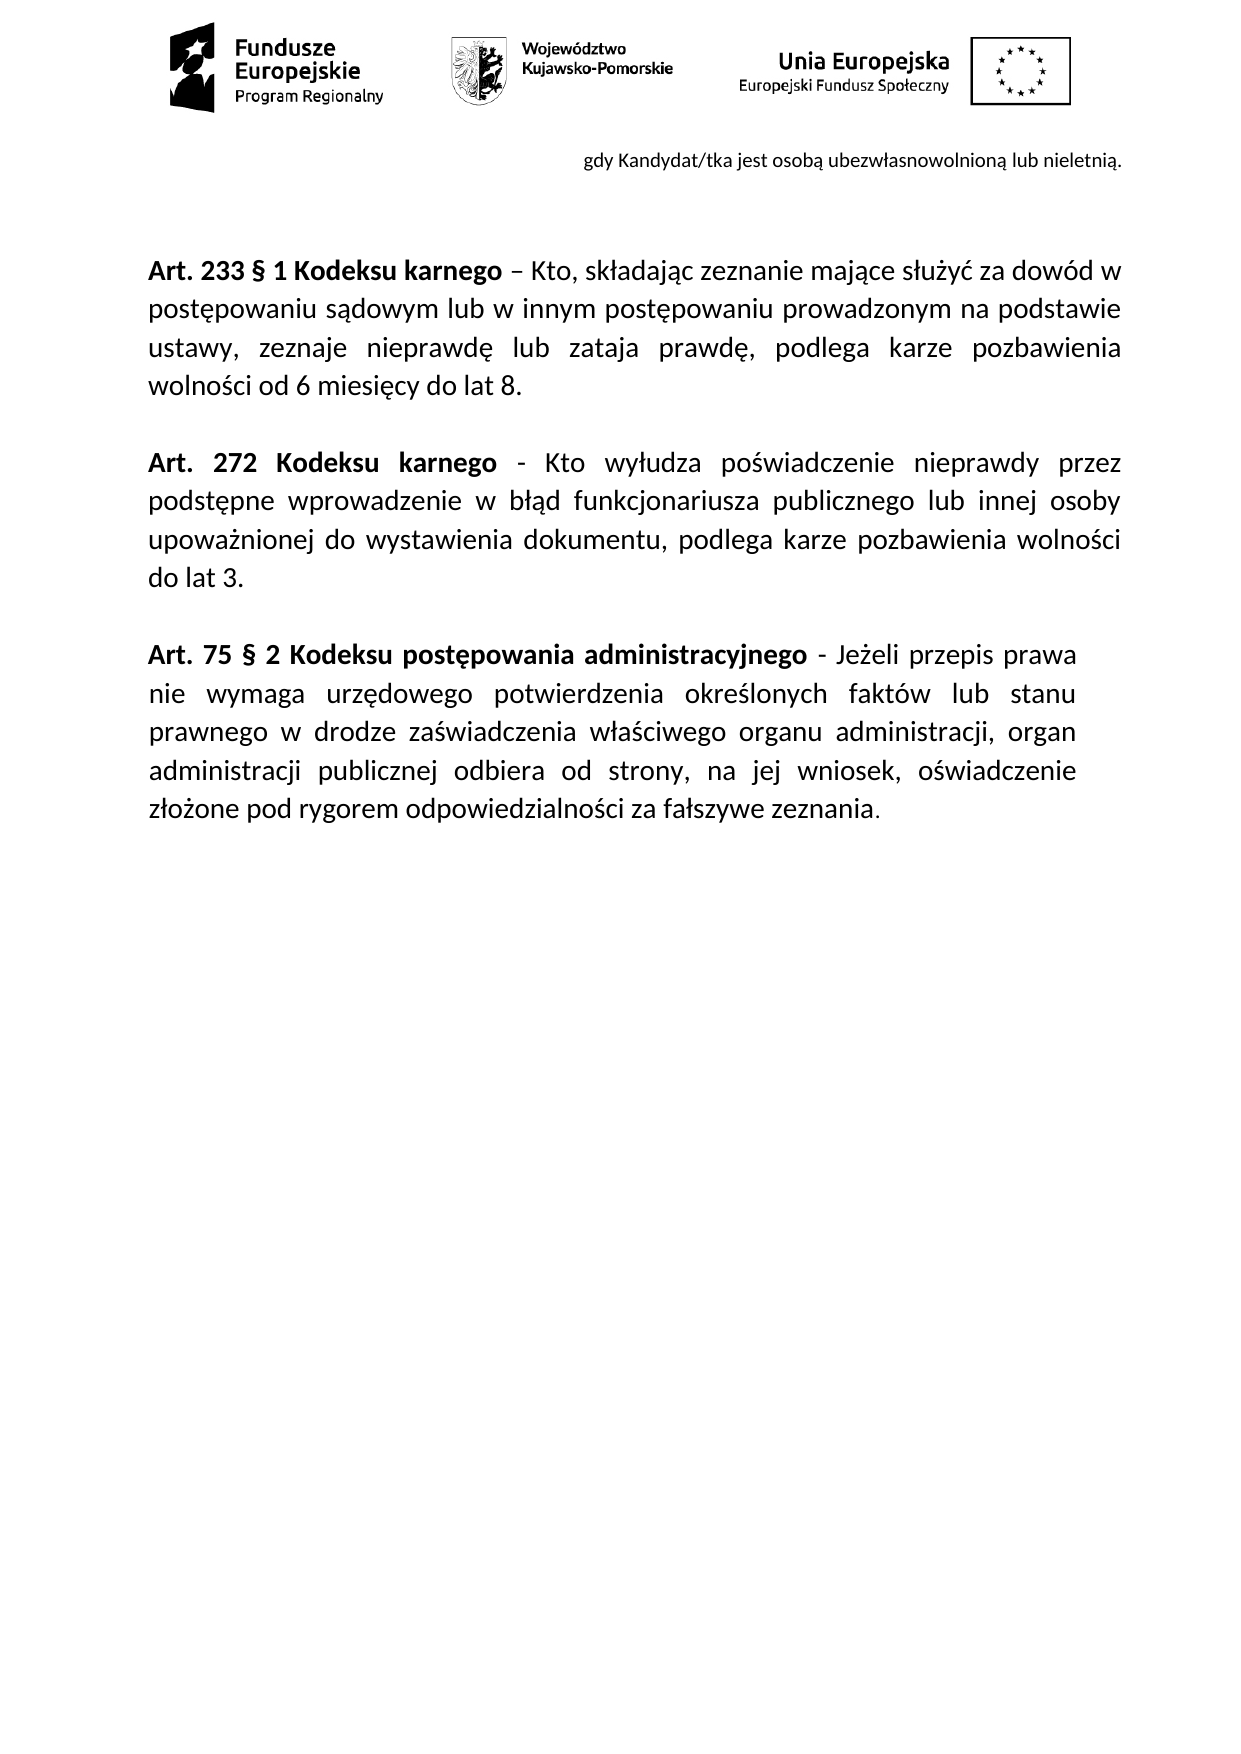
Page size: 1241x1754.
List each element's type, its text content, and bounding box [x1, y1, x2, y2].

text gdy Kandydat/tka jest osobą ubezwłasnowolnioną lub nieletnią. [148, 148, 1122, 173]
text Art. 272 Kodeksu karnego - Kto wyłudza poświadczenie nieprawdy przez podstępne wprowadzenie w błąd funkcjonariusza publicznego lub innej osoby upoważnionej do wystawienia dokumentu, podlega karze pozbawienia wolności do lat 3. [148, 444, 1122, 595]
text Art. 233 § 1 Kodeksu karnego – Kto, składając zeznanie mające służyć za dowód w postępowaniu sądowym lub w innym postępowaniu prowadzonym na podstawie ustawy, zeznaje nieprawdę lub zataja prawdę, podlega karze pozbawienia wolności od 6 miesięcy do lat 8. [148, 252, 1122, 403]
picture [147, 0, 1093, 134]
text Art. 75 § 2 Kodeksu postępowania administracyjnego - Jeżeli przepis prawa nie wymaga urzędowego potwierdzenia określonych faktów lub stanu prawnego w drodze zaświadczenia właściwego organu administracji, organ administracji publicznej odbiera od strony, na jej wniosek, oświadczenie złożone pod rygorem odpowiedzialności za fałszywe zeznania. [148, 636, 1077, 826]
